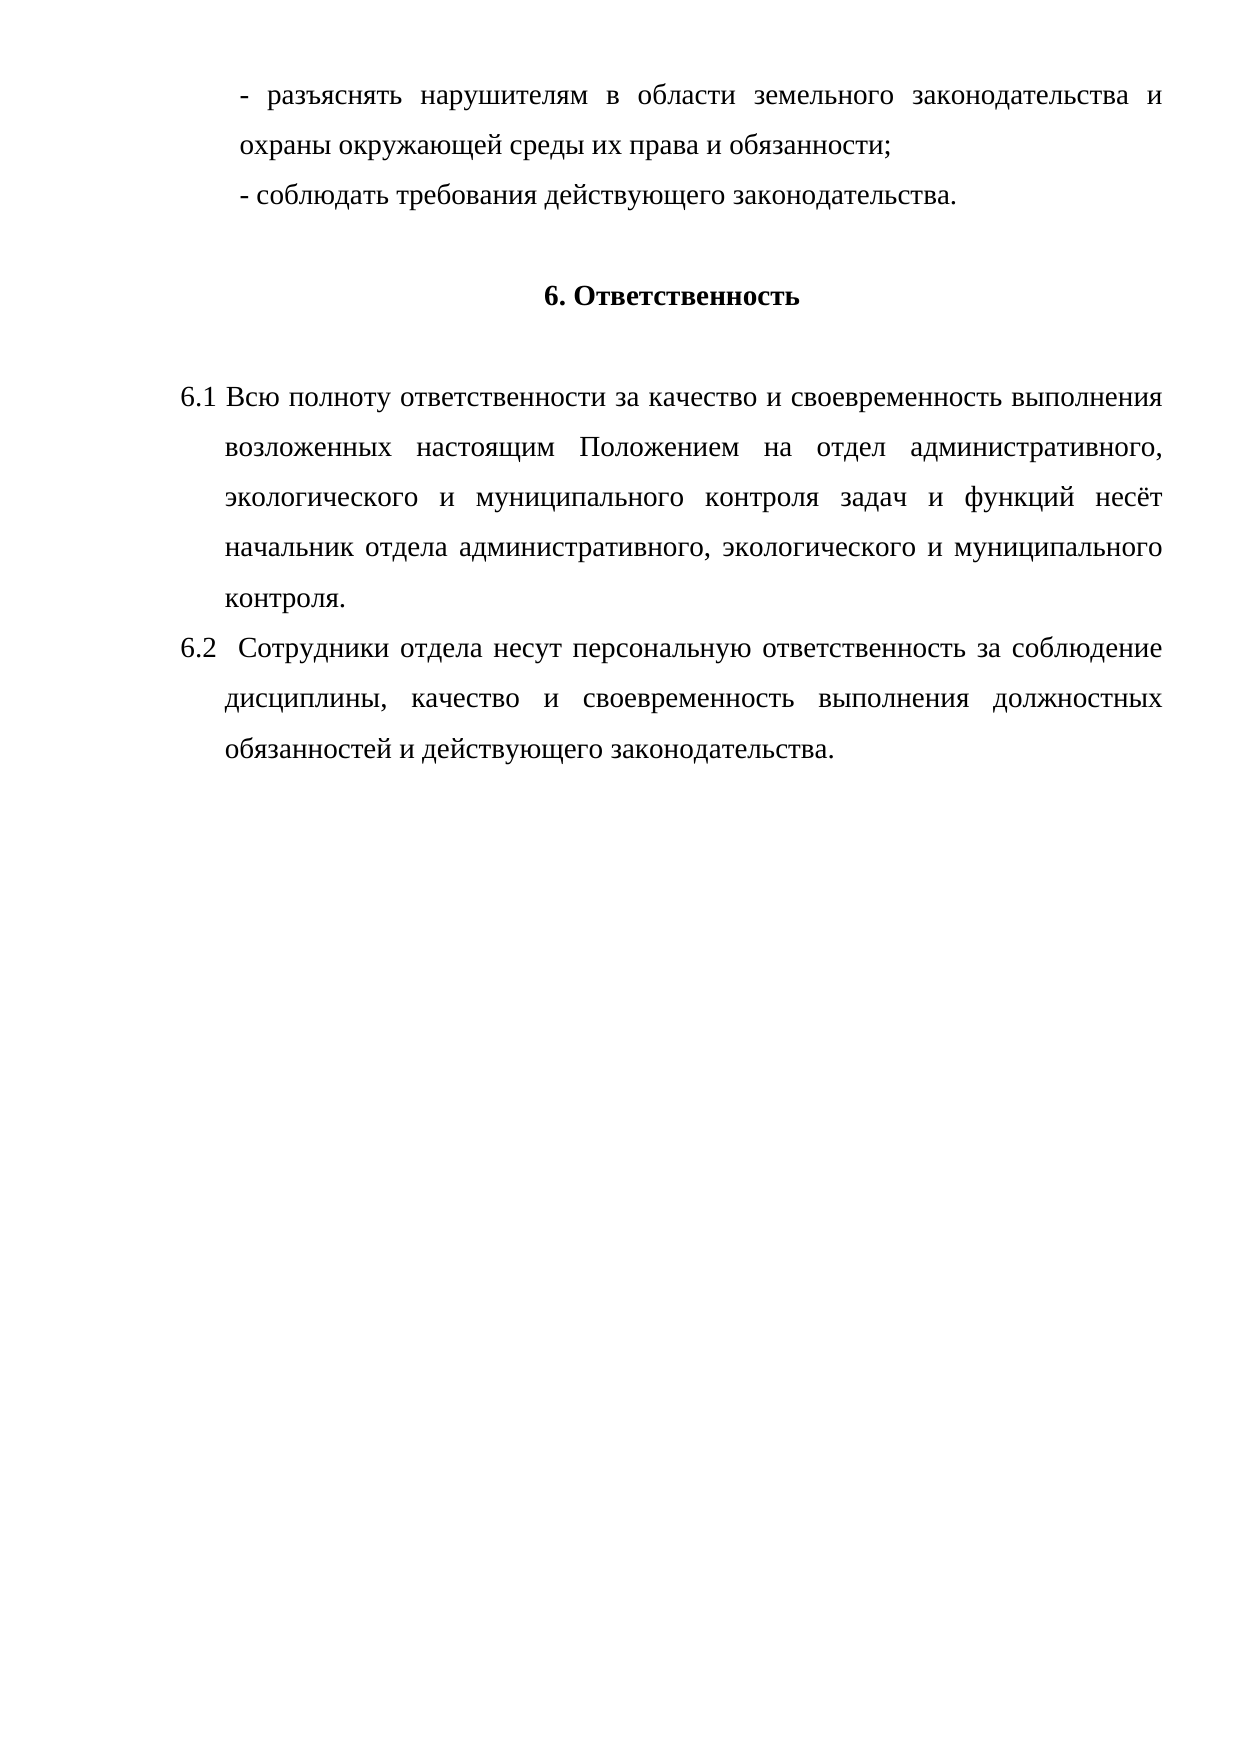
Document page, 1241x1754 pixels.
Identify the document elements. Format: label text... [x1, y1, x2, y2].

text 6.2 Сотрудники отдела несут персональную ответственность за соблюдение дисциплины, качество и своевременность выполнения должностных обязанностей и действующего законодательства. [180, 630, 1163, 764]
text 6.1 Всю полноту ответственности за качество и своевременность выполнения возложенных настоящим Положением на отдел административного, экологического и муниципального контроля задач и функций несёт начальник отдела административного, экологического и муниципального контроля. [180, 379, 1163, 613]
text 6. Ответственность [180, 278, 1163, 312]
text - разъяснять нарушителям в области земельного законодательства и охраны окружающей среды их права и обязанности; [239, 77, 1163, 161]
text - соблюдать требования действующего законодательства. [239, 177, 1163, 211]
